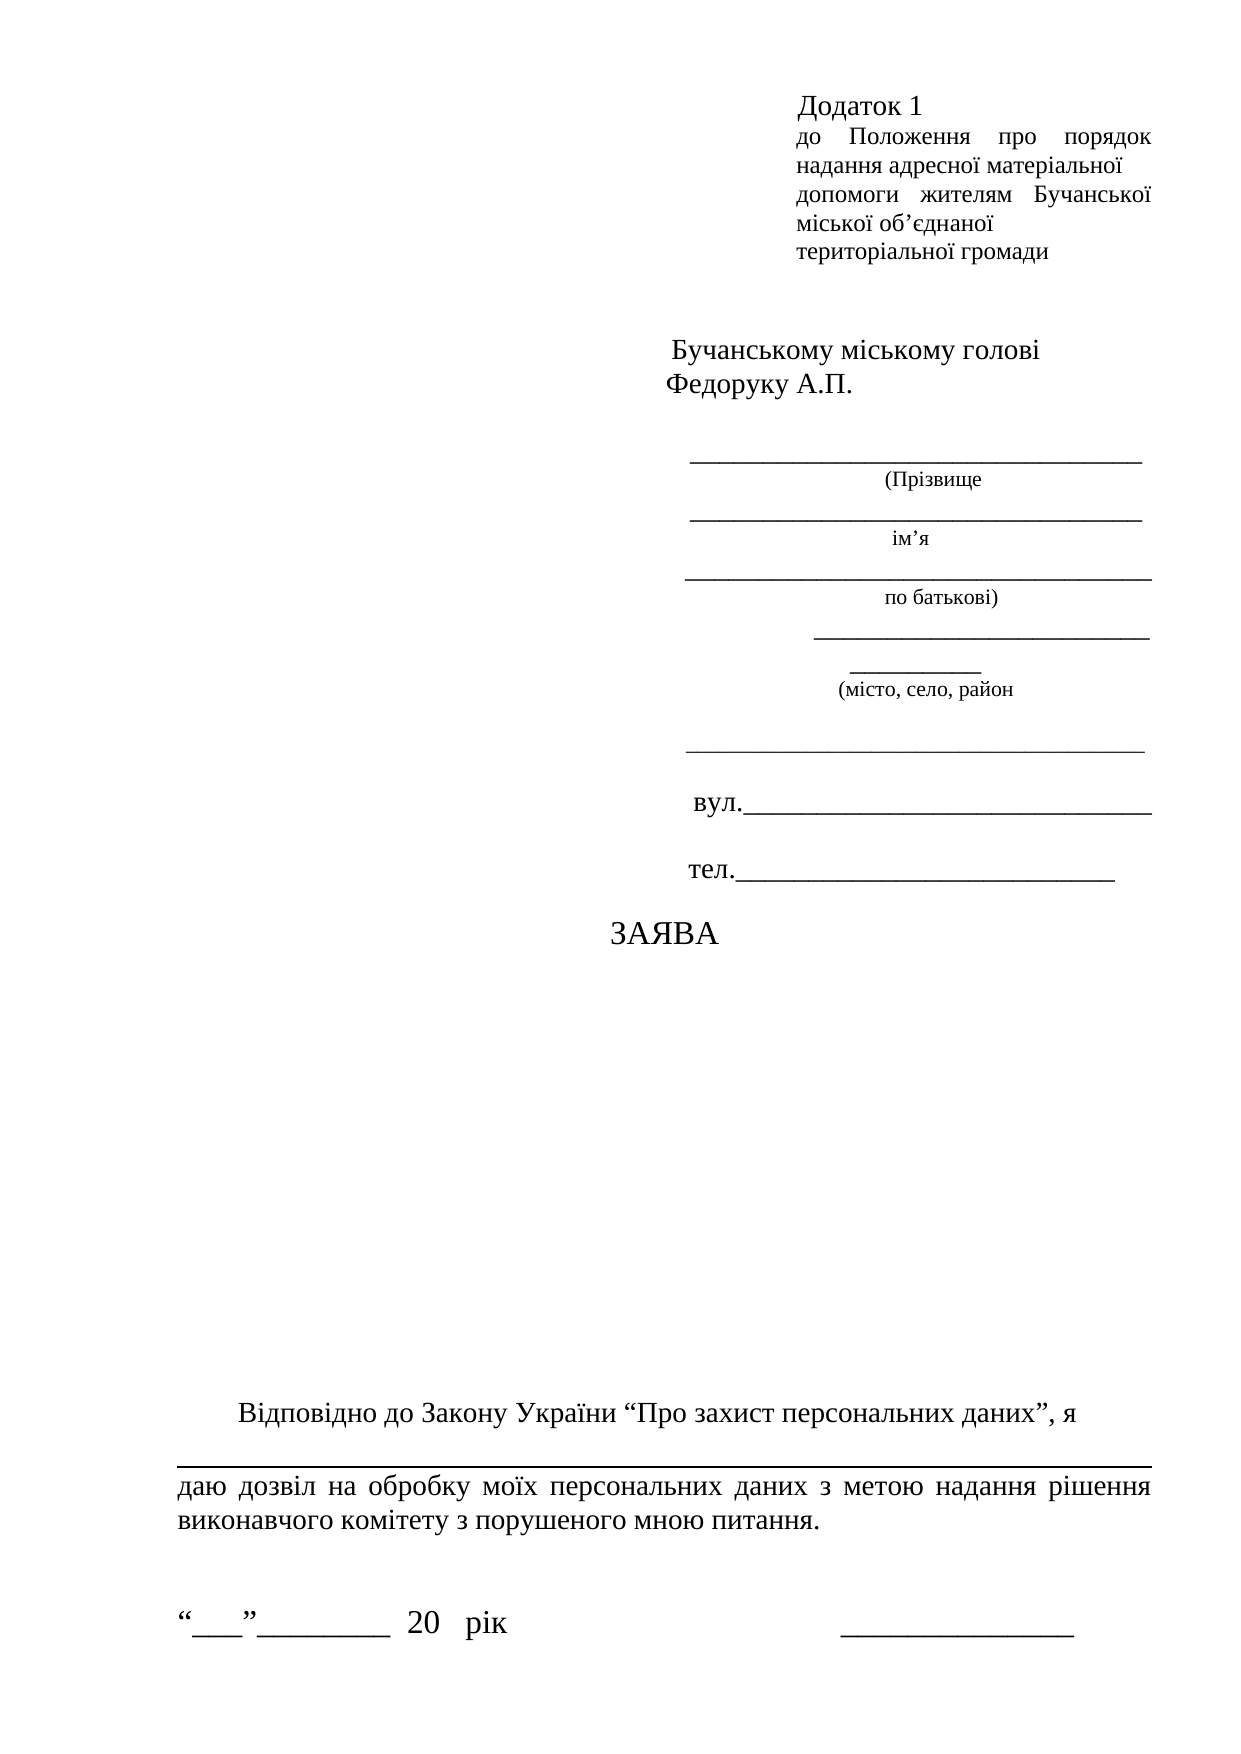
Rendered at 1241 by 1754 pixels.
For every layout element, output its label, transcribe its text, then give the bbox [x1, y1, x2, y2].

text (Прізвище [177, 466, 1152, 492]
text ________________________________ [177, 609, 1152, 676]
text (місто, село, район [177, 676, 1152, 701]
text _______________________________ [177, 492, 1152, 525]
text “___”________ 20 рік ______________ [177, 1602, 1152, 1641]
text Відповідно до Закону України “Про захист персональних даних”, я [177, 1395, 1152, 1428]
text даю дозвіл на обробку моїх персональних даних з метою надання рішення виконавчого комітету з порушеного мною питання. [177, 1468, 1152, 1535]
text допомоги жителям Бучанської міської об’єднаної територіальної громади [796, 179, 1152, 265]
text вул.____________________________ [177, 784, 1152, 818]
text ЗАЯВА [177, 913, 1152, 952]
text по батькові) [177, 584, 1152, 609]
text до Положення про порядок надання адресної матеріальної [796, 121, 1152, 179]
text тел.__________________________ [177, 851, 1152, 885]
text ім’я [177, 525, 1152, 550]
text __________________________________________ [679, 701, 1152, 755]
text Додаток 1 [797, 88, 1152, 121]
text Бучанському міському голові [177, 332, 1152, 366]
text _______________________________ [177, 433, 1152, 466]
text Федоруку А.П. [177, 366, 1152, 399]
text ________________________________ [177, 550, 1152, 584]
